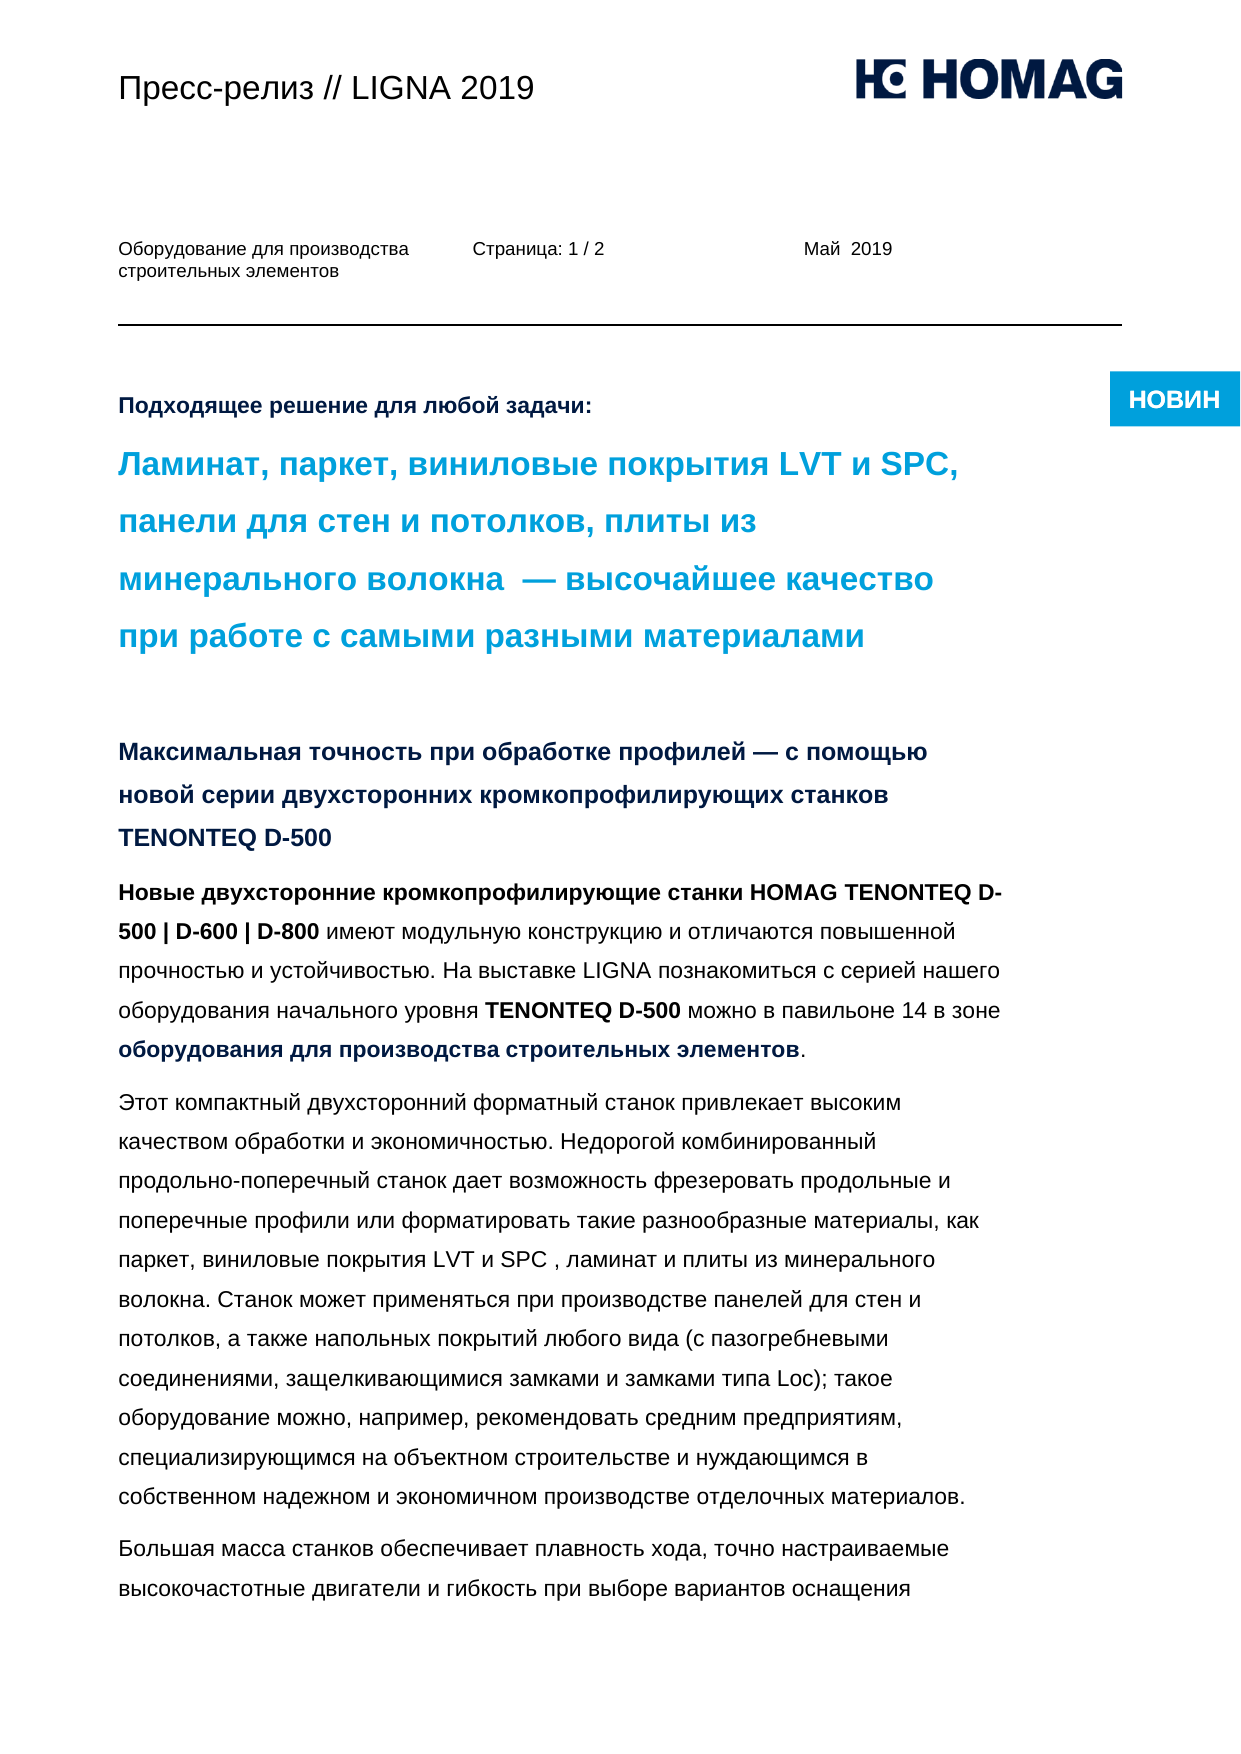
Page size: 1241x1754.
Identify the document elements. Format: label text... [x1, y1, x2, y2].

subtitle Подходящее решение для любой задачи: [118, 392, 1004, 418]
text Этот компактный двухсторонний форматный станок привлекает высоким качеством обработки и экономичностью. Недорогой комбинированный продольно-поперечный станок дает возможность фрезеровать продольные и поперечные профили или форматировать такие разнообразные материалы, как паркет, виниловые покрытия LVT и SPC , ламинат и плиты из минерального волокна. Станок может применяться при производстве панелей для стен и потолков, а также напольных покрытий любого вида (с пазогребневыми соединениями, защелкивающимися замками и замками типа Loc); такое оборудование можно, например, рекомендовать средним предприятиям, специализирующимся на объектном строительстве и нуждающимся в собственном надежном и экономичном производстве отделочных материалов. [118, 1088, 1004, 1509]
text Новые двухсторонние кромкопрофилирующие станки HOMAG TENONTEQ D-500 | D-600 | D-800 имеют модульную конструкцию и отличаются повышенной прочностью и устойчивостью. На выставке LIGNA познакомиться с серией нашего оборудования начального уровня TENONTEQ D-500 можно в павильоне 14 в зоне оборудования для производства строительных элементов. [118, 878, 1004, 1063]
subtitle Максимальная точность при обработке профилей — с помощью новой серии двухсторонних кромкопрофилирующих станков TENONTEQ D-500 [118, 737, 1004, 852]
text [118, 1535, 1004, 1601]
subtitle Ламинат, паркет, виниловые покрытия LVT и SPC, панели для стен и потолков, плиты из минерального волокна — высочайшее качество при работе с самыми разными материалами [118, 444, 1004, 655]
picture [856, 59, 1123, 99]
